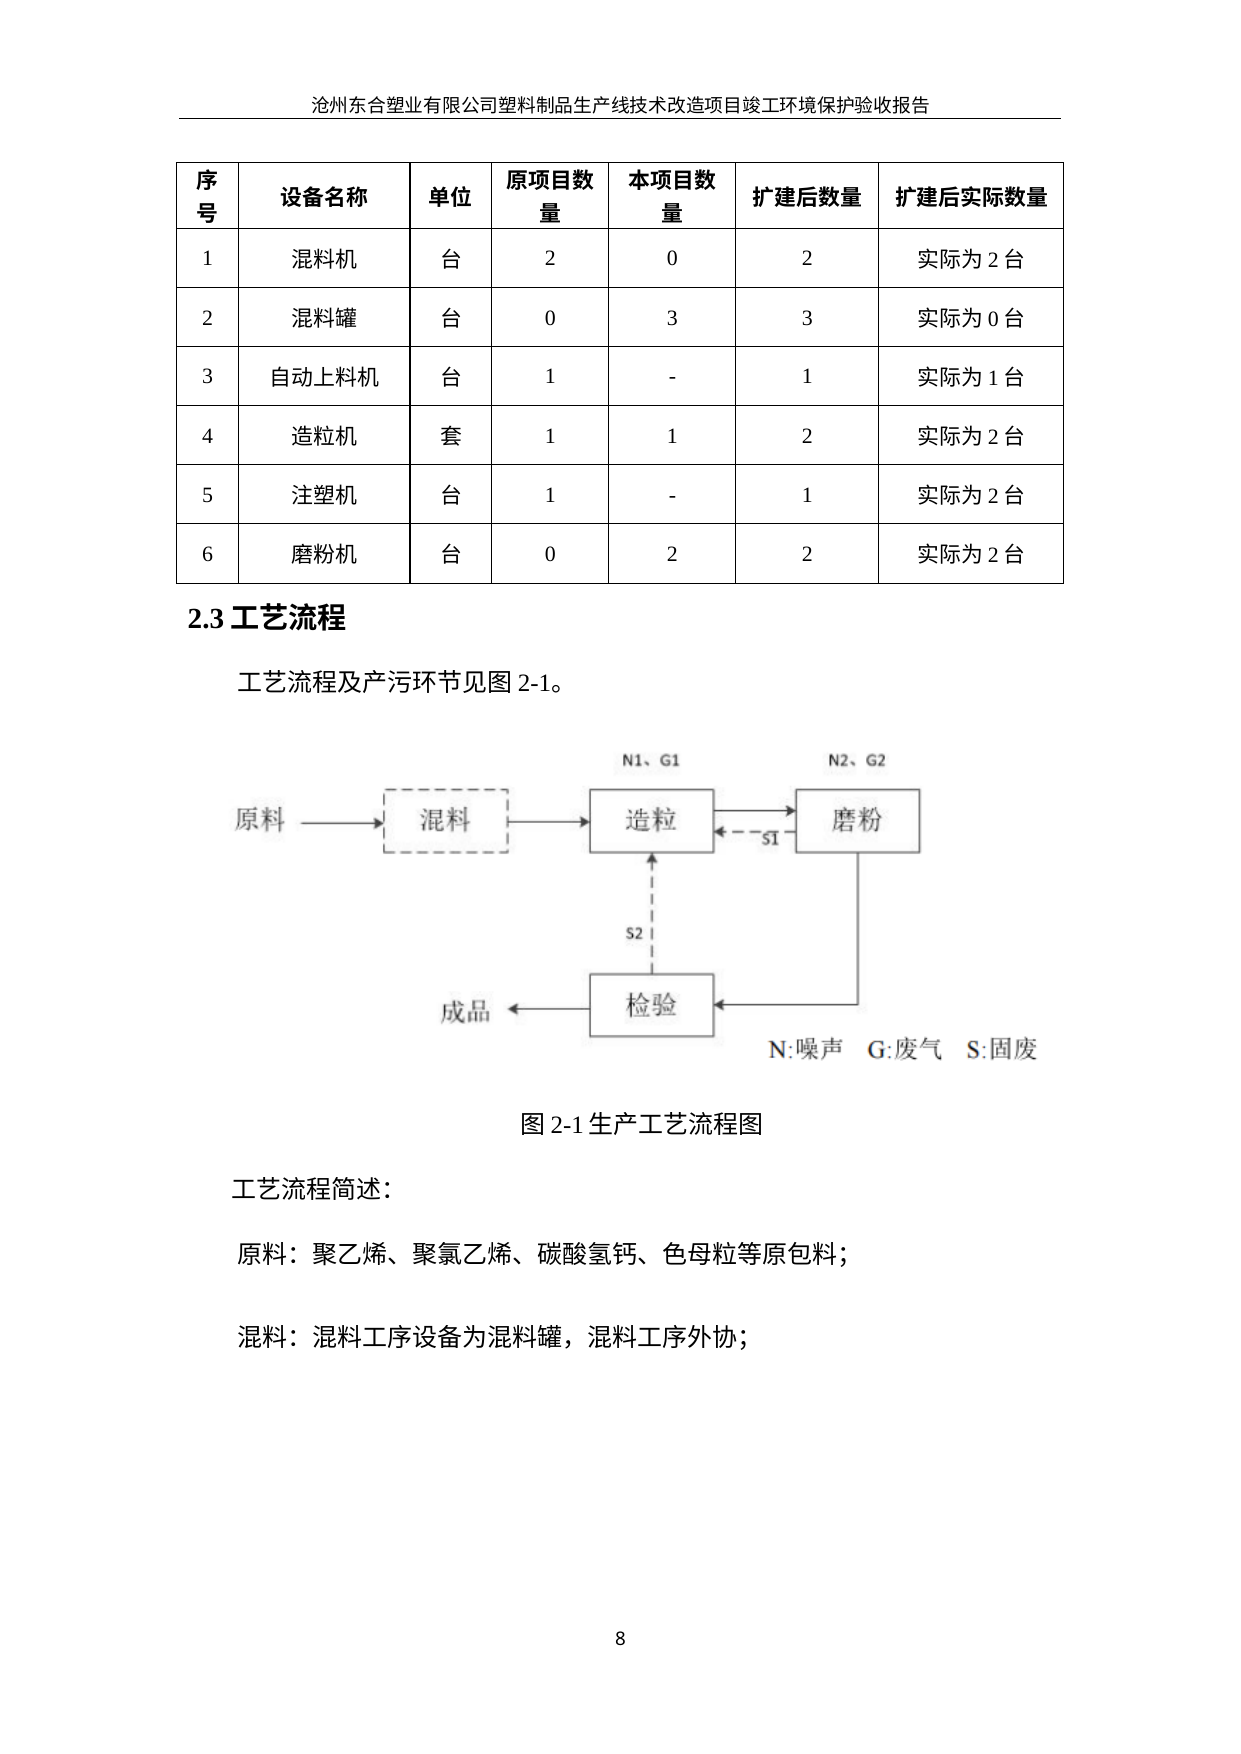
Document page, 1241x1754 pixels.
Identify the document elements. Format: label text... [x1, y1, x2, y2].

table_cell 2 [492, 229, 608, 287]
table_cell 1 [492, 465, 608, 523]
table_cell 混料机 [239, 229, 409, 287]
table_cell 台 [411, 347, 491, 405]
table_cell 2 [609, 524, 735, 582]
table_cell 台 [411, 465, 491, 523]
table_cell 2 [736, 406, 878, 464]
table_cell 台 [411, 288, 491, 346]
table_header 扩建后实际数量 [879, 163, 1063, 228]
table_header 单位 [411, 163, 491, 228]
table_cell 1 [492, 347, 608, 405]
table_header 序号 [177, 163, 238, 228]
table_cell 2 [736, 229, 878, 287]
text 原料：聚乙烯、聚氯乙烯、碳酸氢钙、色母粒等原包料； [187, 1220, 1053, 1285]
table_cell 实际为2台 [879, 406, 1063, 464]
table_cell 实际为2台 [879, 465, 1063, 523]
table_cell 混料罐 [239, 288, 409, 346]
table_header 本项目数量 [609, 163, 735, 228]
table_cell 2 [177, 288, 238, 346]
table_cell 1 [177, 229, 238, 287]
table_cell 2 [736, 524, 878, 582]
text 混料：混料工序设备为混料罐，混料工序外协； [187, 1303, 1053, 1368]
table_cell 套 [411, 406, 491, 464]
table_header 扩建后数量 [736, 163, 878, 228]
table_cell 0 [492, 288, 608, 346]
table_cell 台 [411, 524, 491, 582]
table_cell 4 [177, 406, 238, 464]
text 工艺流程及产污环节见图2-1。 [187, 648, 1053, 713]
table_cell 1 [736, 347, 878, 405]
text 工艺流程简述： [187, 1155, 1053, 1220]
table_cell 0 [609, 229, 735, 287]
table_cell 3 [177, 347, 238, 405]
subtitle 2.3工艺流程 [187, 584, 1053, 648]
table_cell - [609, 465, 735, 523]
table_cell 自动上料机 [239, 347, 409, 405]
table_cell 3 [736, 288, 878, 346]
table_cell 实际为2台 [879, 524, 1063, 582]
table_cell 注塑机 [239, 465, 409, 523]
table_cell 造粒机 [239, 406, 409, 464]
table_cell 0 [492, 524, 608, 582]
table_cell 1 [492, 406, 608, 464]
table_header 原项目数量 [492, 163, 608, 228]
table_cell 5 [177, 465, 238, 523]
picture [187, 746, 1053, 1075]
table_cell - [609, 347, 735, 405]
table_cell 磨粉机 [239, 524, 409, 582]
table_cell 台 [411, 229, 491, 287]
table_cell 6 [177, 524, 238, 582]
table_cell 实际为1台 [879, 347, 1063, 405]
table_header 设备名称 [239, 163, 409, 228]
text 图2-1生产工艺流程图 [187, 1090, 1053, 1155]
table_cell 1 [736, 465, 878, 523]
table_cell 1 [609, 406, 735, 464]
table_cell 3 [609, 288, 735, 346]
table_cell 实际为2台 [879, 229, 1063, 287]
table_cell 实际为0台 [879, 288, 1063, 346]
